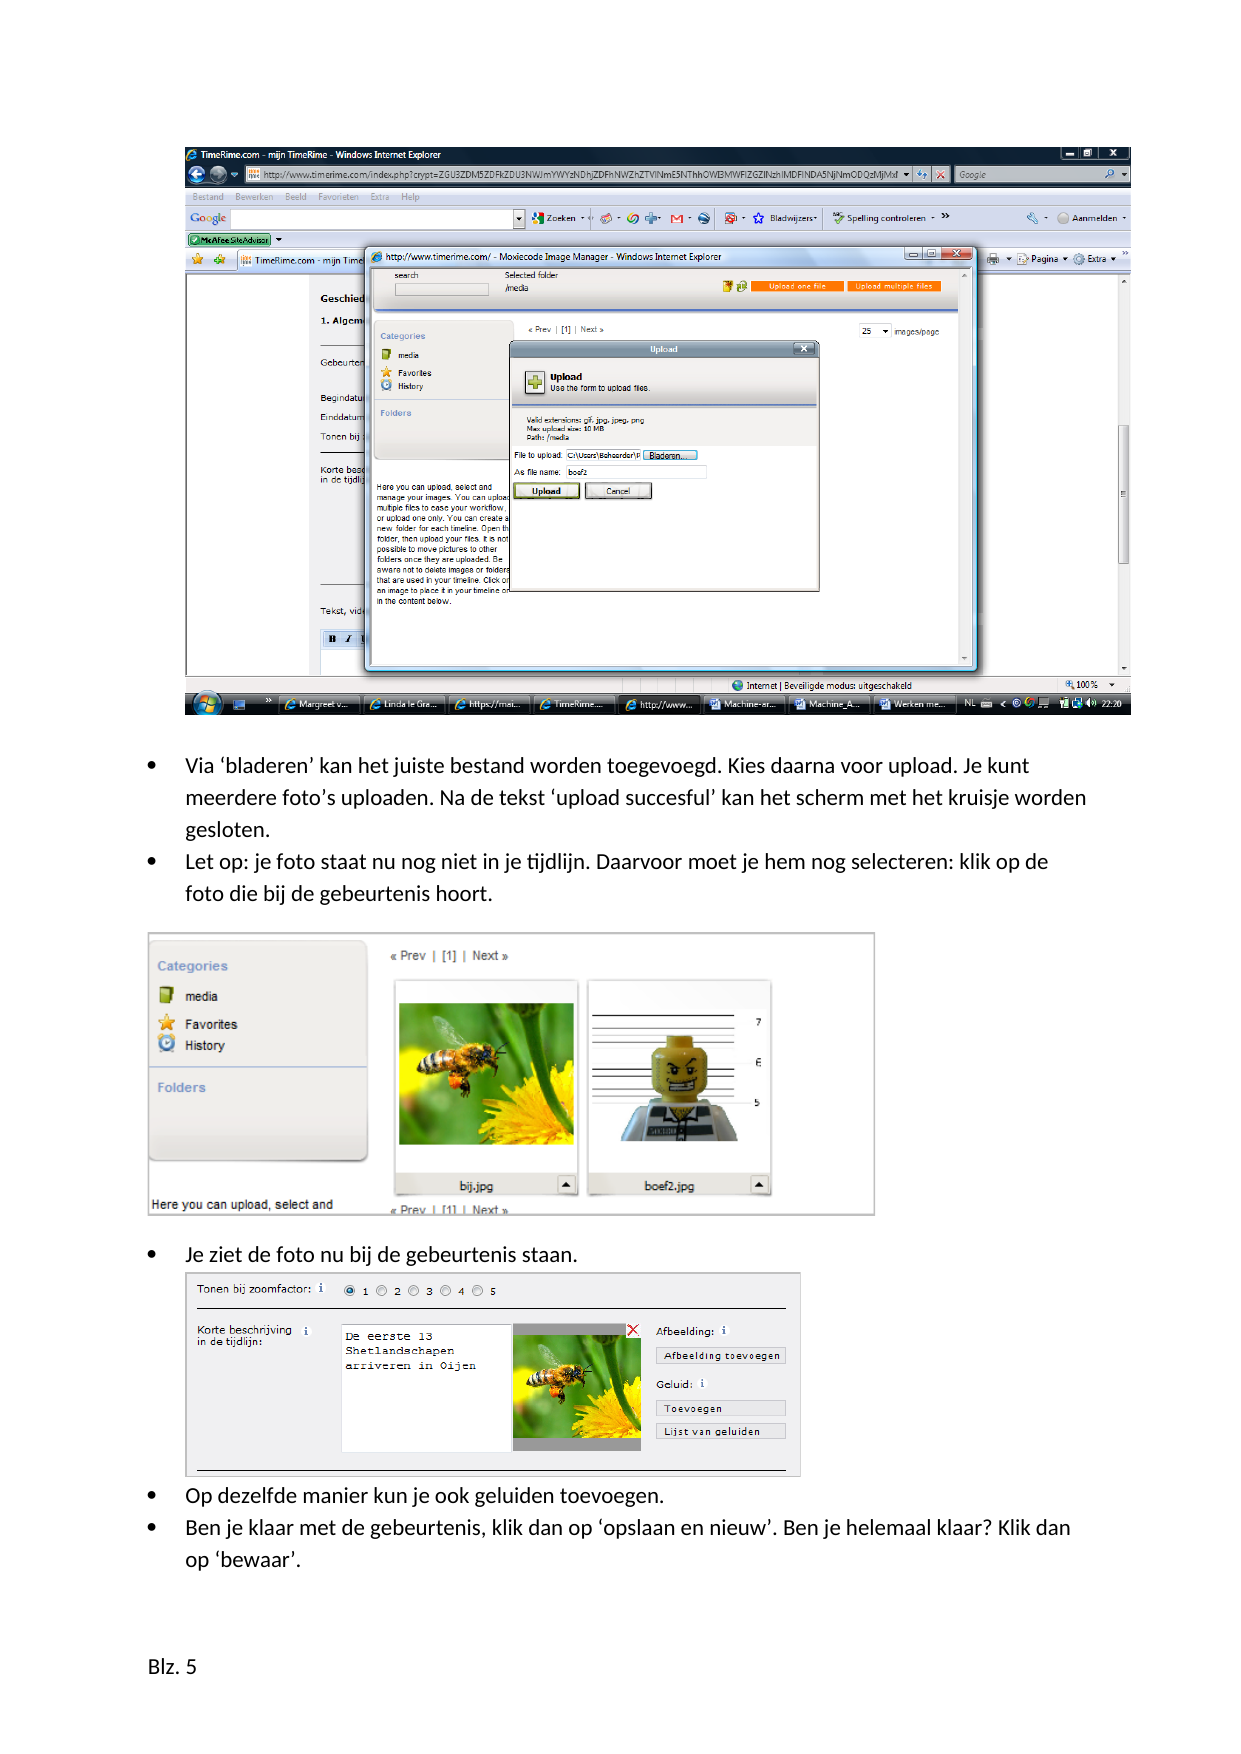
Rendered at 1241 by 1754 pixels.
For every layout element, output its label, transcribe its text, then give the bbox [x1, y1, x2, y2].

picture [185, 1272, 801, 1477]
picture [185, 147, 1131, 715]
list Ben je klaar met de gebeurtenis, klik dan op ‘opslaan en nieuw’. Ben je helemaal klaar? Klik dan op ‘bewaar’. [148, 1513, 1093, 1573]
list Je ziet de foto nu bij de gebeurtenis staan. [148, 1240, 1093, 1268]
list Let op: je foto staat nu nog niet in je tijdlijn. Daarvoor moet je hem nog selecteren: klik op de foto die bij de gebeurtenis hoort. [148, 847, 1093, 908]
list Via ‘bladeren’ kan het juiste bestand worden toegevoegd. Kies daarna voor upload. Je kunt meerdere foto’s uploaden. Na de tekst ‘upload succesful’ kan het scherm met het kruisje worden gesloten. [148, 751, 1093, 843]
list Op dezelfde manier kun je ook geluiden toevoegen. [148, 1481, 1093, 1509]
picture [147, 932, 876, 1216]
